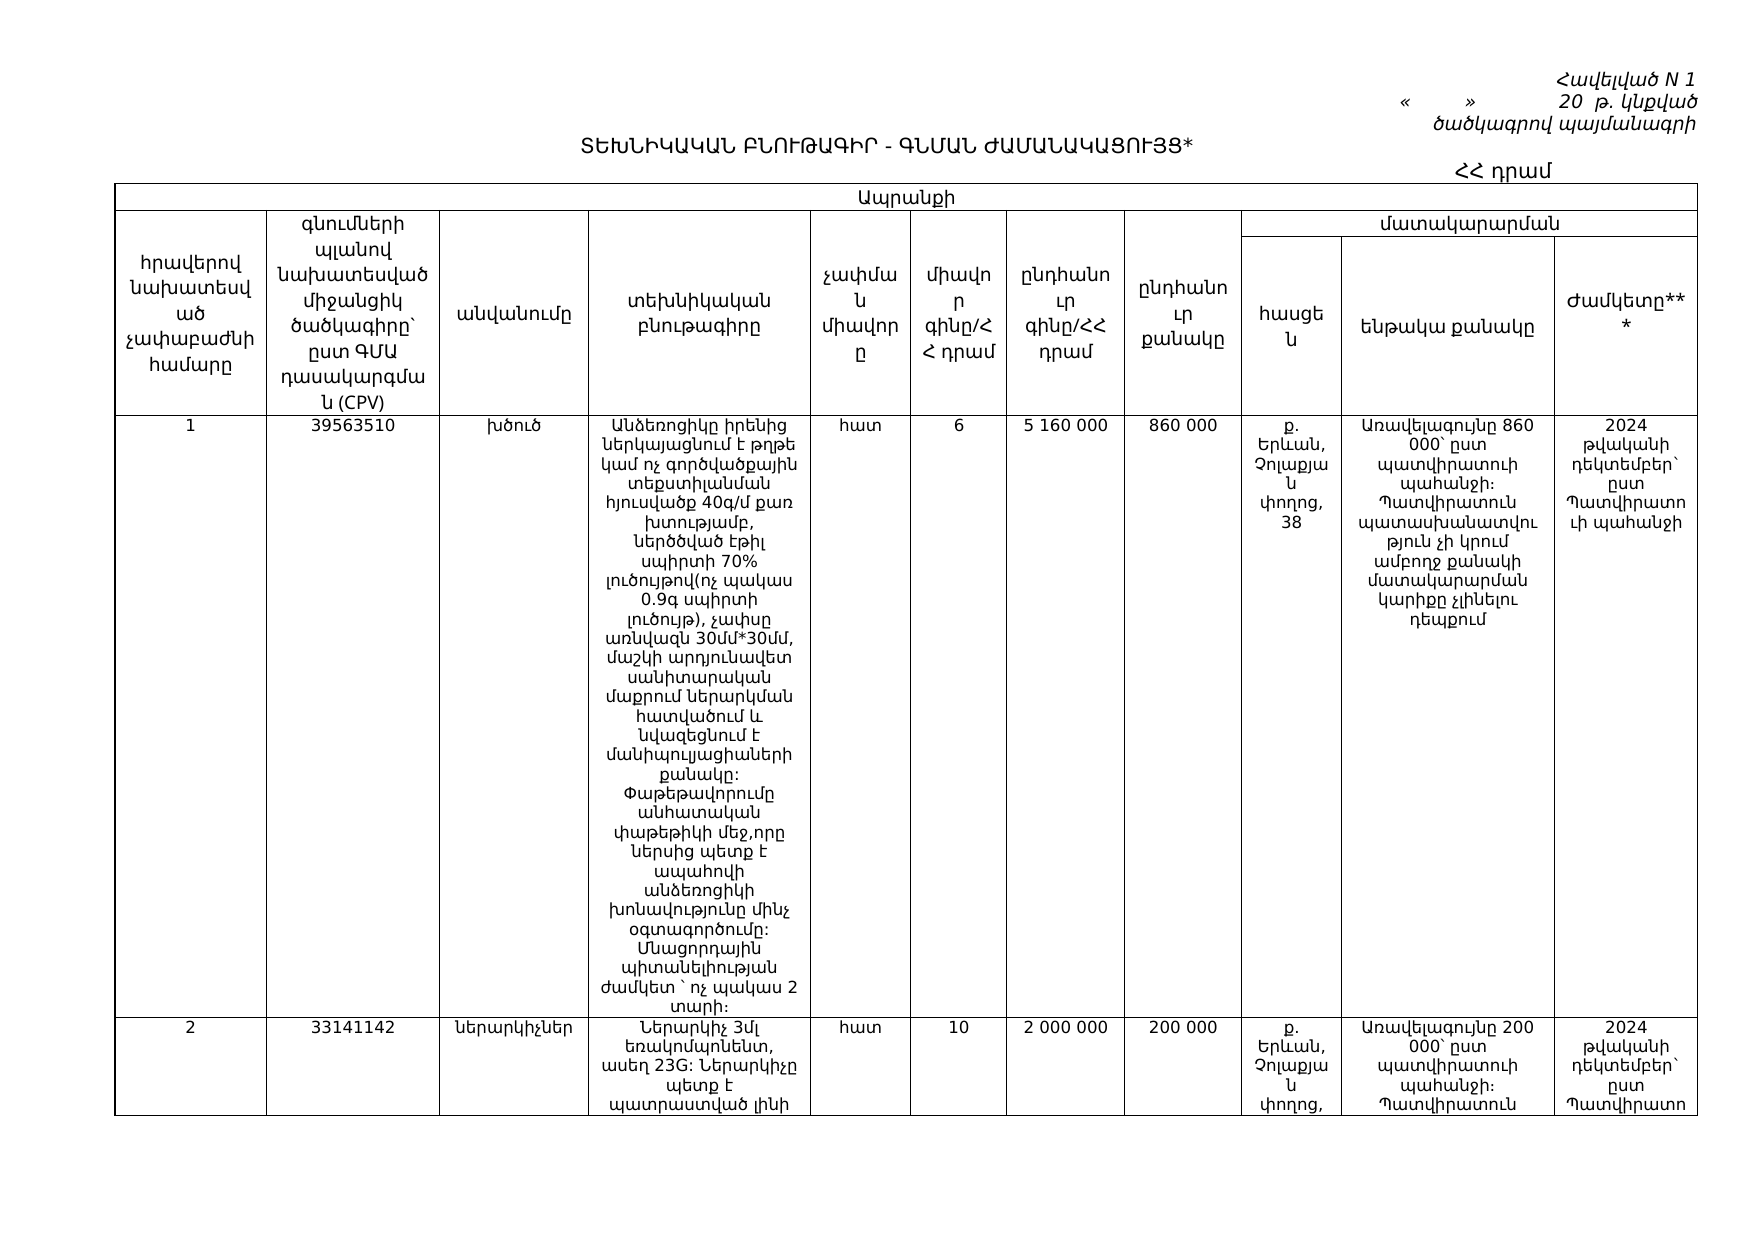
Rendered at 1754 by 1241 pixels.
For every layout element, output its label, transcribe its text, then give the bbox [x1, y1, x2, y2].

table_cell մատակարարման [1242, 211, 1697, 236]
table_cell չափման միավորը [811, 211, 910, 415]
table_cell 39563510 [267, 416, 439, 1017]
table_cell հատ [811, 1018, 910, 1114]
table_cell ենթակա քանակը [1342, 237, 1554, 415]
table_cell Անձեռոցիկը իրենից ներկայացնում է թղթե կամ ոչ գործվածքային տեքստիլանման հյուսվածք 40գ/մ քառ խտությամբ, ներծծված էթիլ սպիրտի 70% լուծույթով(ոչ պակաս 0.9գ սպիրտի լուծույթ), չափսը առնվազն 30մմ*30մմ, մաշկի արդյունավետ սանիտարական մաքրում ներարկման հատվածում և նվազեցնում է մանիպուլյացիաների քանակը: Փաթեթավորումը անհատական փաթեթիկի մեջ,որը ներսից պետք է ապահովի անձեռոցիկի խոնավությունը մինչ օգտագործումը: Մնացորդային պիտանելիության ժամկետ ՝ ոչ պակաս 2 տարի։ [589, 416, 810, 1017]
table_cell խծուծ [440, 416, 588, 1017]
table_cell 5 160 000 [1007, 416, 1124, 1017]
table_cell 1 [116, 416, 266, 1017]
table_cell 200 000 [1125, 1018, 1241, 1114]
text ՏԵԽՆԻԿԱԿԱՆ ԲՆՈՒԹԱԳԻՐ - ԳՆՄԱՆ ԺԱՄԱՆԱԿԱՑՈՒՅՑ* [75, 134, 1698, 159]
table_cell ընդհանուր գինը/ՀՀ դրամ [1007, 211, 1124, 415]
table_cell միավոր գինը/ՀՀ դրամ [911, 211, 1006, 415]
table_cell 2 000 000 [1007, 1018, 1124, 1114]
table_cell ընդհանուր քանակը [1125, 211, 1241, 415]
table_cell ներարկիչներ [440, 1018, 588, 1114]
table_cell անվանումը [440, 211, 588, 415]
table_cell Առավելագույնը 860 000՝ ըստ պատվիրատուի պահանջի։ Պատվիրատուն պատասխանատվություն չի կրում ամբողջ քանակի մատակարարման կարիքը չլինելու դեպքում [1342, 416, 1554, 1017]
table_cell 2 [116, 1018, 266, 1114]
table_cell 33141142 [267, 1018, 439, 1114]
table_header Ապրանքի [116, 184, 1697, 210]
table_cell 860 000 [1125, 416, 1241, 1017]
table_cell ք. Երևան, Չոլաքյան փողոց, 38 [1242, 416, 1341, 1017]
table_cell հասցեն [1242, 237, 1341, 415]
table_cell տեխնիկական բնութագիրը [589, 211, 810, 415]
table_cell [1555, 1018, 1697, 1114]
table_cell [589, 1018, 810, 1114]
table_cell Ժամկետը*** [1555, 237, 1697, 415]
text ՀՀ դրամ [75, 159, 1698, 183]
text Հավելված N 1 [75, 69, 1698, 91]
table_cell 2024 թվականի դեկտեմբեր` ըստ Պատվիրատուի պահանջի [1555, 416, 1697, 1017]
table_cell հատ [811, 416, 910, 1017]
table_cell 10 [911, 1018, 1006, 1114]
table_cell գնումների պլանով նախատեսված միջանցիկ ծածկագիրը` ըստ ԳՄԱ դասակարգման (CPV) [267, 211, 439, 415]
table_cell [1242, 1018, 1341, 1114]
table_cell հրավերով նախատեսված չափաբաժնի համարը [116, 211, 266, 415]
text « » 20 թ. կնքված [75, 91, 1698, 113]
table_cell 6 [911, 416, 1006, 1017]
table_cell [1342, 1018, 1554, 1114]
text ծածկագրով պայմանագրի [75, 113, 1698, 134]
